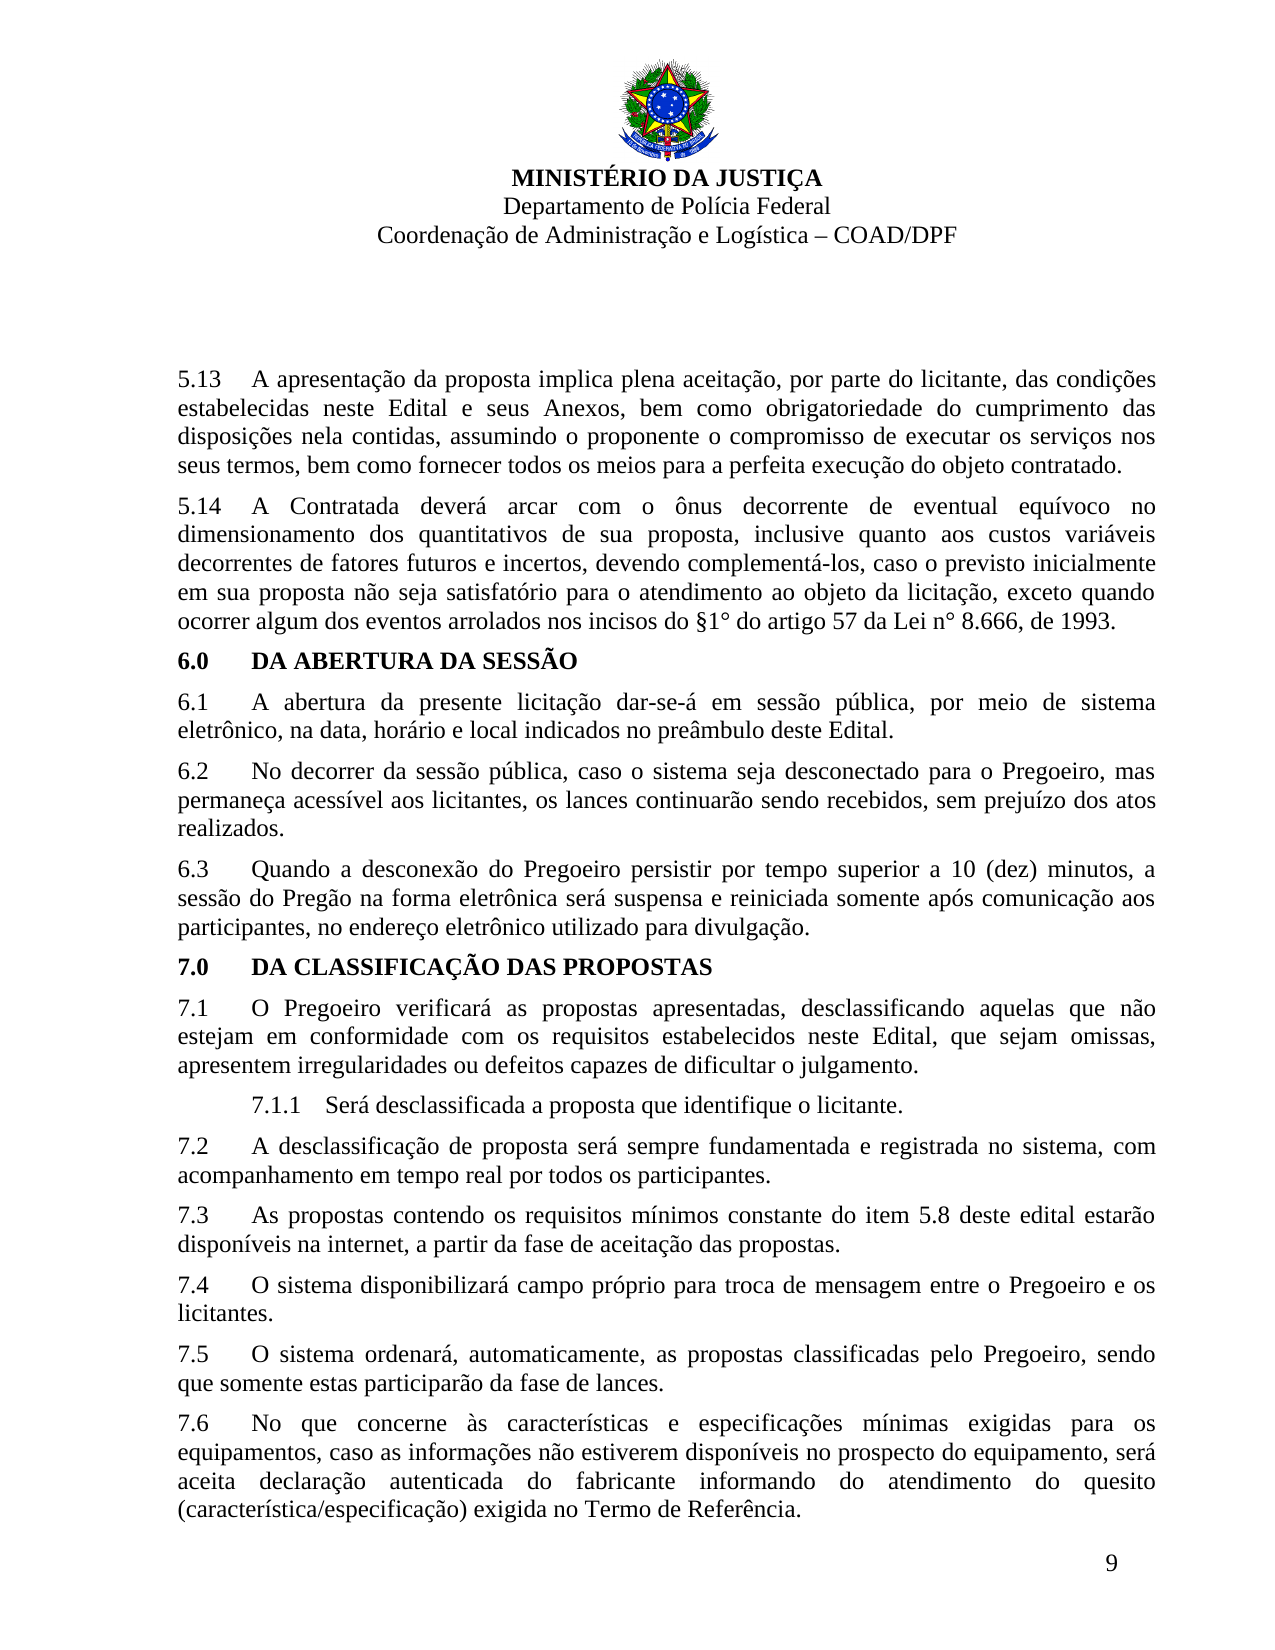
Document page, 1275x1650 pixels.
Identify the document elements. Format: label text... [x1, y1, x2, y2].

text 6.0 DA ABERTURA DA SESSÃO [177, 646, 1157, 675]
text 7.1 O Pregoeiro verificará as propostas apresentadas, desclassificando aquelas que não estejam em conformidade com os requisitos estabelecidos neste Edital, que sejam omissas, apresentem irregularidades ou defeitos capazes de dificultar o julgamento. [177, 993, 1157, 1079]
text 6.2 No decorrer da sessão pública, caso o sistema seja desconectado para o Pregoeiro, mas permaneça acessível aos licitantes, os lances continuarão sendo recebidos, sem prejuízo dos atos realizados. [177, 756, 1157, 842]
text 7.3 As propostas contendo os requisitos mínimos constante do item 5.8 deste edital estarão disponíveis na internet, a partir da fase de aceitação das propostas. [177, 1200, 1157, 1258]
text 7.1.1 Será desclassificada a proposta que identifique o licitante. [177, 1091, 1157, 1119]
text 5.13 A apresentação da proposta implica plena aceitação, por parte do licitante, das condições estabelecidas neste Edital e seus Anexos, bem como obrigatoriedade do cumprimento das disposições nela contidas, assumindo o proponente o compromisso de executar os serviços nos seus termos, bem como fornecer todos os meios para a perfeita execução do objeto contratado. [177, 364, 1157, 479]
text 7.5 O sistema ordenará, automaticamente, as propostas classificadas pelo Pregoeiro, sendo que somente estas participarão da fase de lances. [177, 1339, 1157, 1396]
text 7.4 O sistema disponibilizará campo próprio para troca de mensagem entre o Pregoeiro e os licitantes. [177, 1270, 1157, 1327]
text 6.3 Quando a desconexão do Pregoeiro persistir por tempo superior a 10 (dez) minutos, a sessão do Pregão na forma eletrônica será suspensa e reiniciada somente após comunicação aos participantes, no endereço eletrônico utilizado para divulgação. [177, 854, 1157, 940]
text 6.1 A abertura da presente licitação dar-se-á em sessão pública, por meio de sistema eletrônico, na data, horário e local indicados no preâmbulo deste Edital. [177, 687, 1157, 744]
text 7.2 A desclassificação de proposta será sempre fundamentada e registrada no sistema, com acompanhamento em tempo real por todos os participantes. [177, 1131, 1157, 1189]
picture [613, 56, 720, 163]
text 7.6 No que concerne às características e especificações mínimas exigidas para os equipamentos, caso as informações não estiverem disponíveis no prospecto do equipamento, será aceita declaração autenticada do fabricante informando do atendimento do quesito (característica/especificação) exigida no Termo de Referência. [177, 1408, 1157, 1523]
text 5.14 A Contratada deverá arcar com o ônus decorrente de eventual equívoco no dimensionamento dos quantitativos de sua proposta, inclusive quanto aos custos variáveis decorrentes de fatores futuros e incertos, devendo complementá-los, caso o previsto inicialmente em sua proposta não seja satisfatório para o atendimento ao objeto da licitação, exceto quando ocorrer algum dos eventos arrolados nos incisos do §1° do artigo 57 da Lei n° 8.666, de 1993. [177, 491, 1157, 634]
text 7.0 DA CLASSIFICAÇÃO DAS PROPOSTAS [177, 952, 1157, 981]
